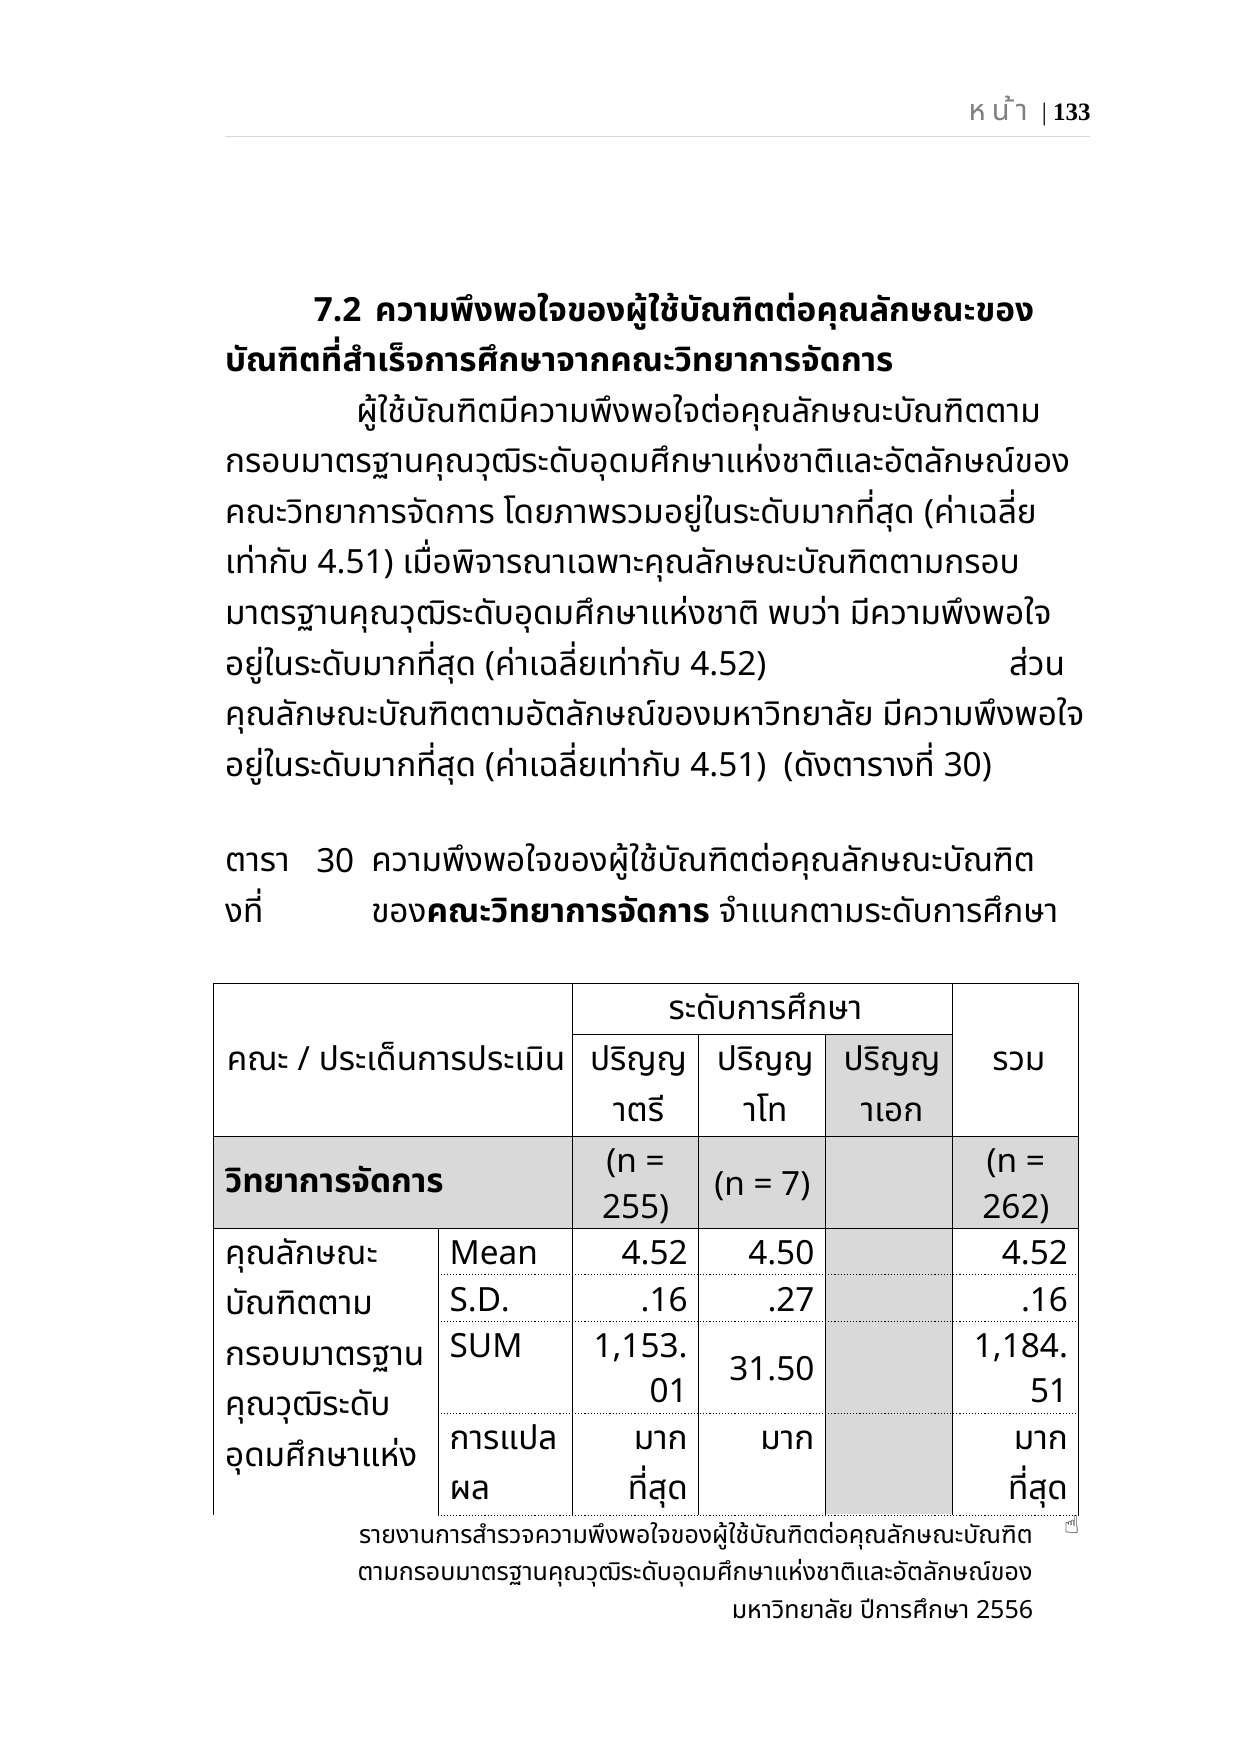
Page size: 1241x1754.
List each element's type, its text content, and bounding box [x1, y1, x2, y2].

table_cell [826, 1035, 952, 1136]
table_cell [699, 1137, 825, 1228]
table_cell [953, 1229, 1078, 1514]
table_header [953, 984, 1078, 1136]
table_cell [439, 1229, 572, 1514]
text 7.2 ความพึงพอใจของผู้ใช้บัณฑิตต่อคุณลักษณะของบัณฑิตที่สำเร็จการศึกษาจากคณะวิทยาการจัดการ [225, 286, 1090, 387]
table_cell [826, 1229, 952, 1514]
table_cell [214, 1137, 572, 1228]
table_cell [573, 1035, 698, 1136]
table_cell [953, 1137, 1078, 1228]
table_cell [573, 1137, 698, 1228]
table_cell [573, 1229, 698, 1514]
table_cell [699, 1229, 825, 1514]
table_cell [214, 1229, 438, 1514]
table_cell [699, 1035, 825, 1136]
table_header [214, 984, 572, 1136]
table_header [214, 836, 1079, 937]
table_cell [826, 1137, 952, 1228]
text ผู้ใช้บัณฑิตมีความพึงพอใจต่อคุณลักษณะบัณฑิตตามกรอบมาตรฐานคุณวุฒิระดับอุดมศึกษาแห่งชาติและอัตลักษณ์ของคณะวิทยาการจัดการ โดยภาพรวมอยู่ในระดับมากที่สุด (ค่าเฉลี่ยเท่ากับ 4.51) เมื่อพิจารณาเฉพาะคุณลักษณะบัณฑิตตามกรอบมาตรฐานคุณวุฒิระดับอุดมศึกษาแห่งชาติ พบว่า มีความพึงพอใจอยู่ในระดับมากที่สุด (ค่าเฉลี่ยเท่ากับ 4.52) ส่วนคุณลักษณะบัณฑิตตามอัตลักษณ์ของมหาวิทยาลัย มีความพึงพอใจอยู่ในระดับมากที่สุด (ค่าเฉลี่ยเท่ากับ 4.51) (ดังตารางที่ 30) [225, 387, 1090, 791]
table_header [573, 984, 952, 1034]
